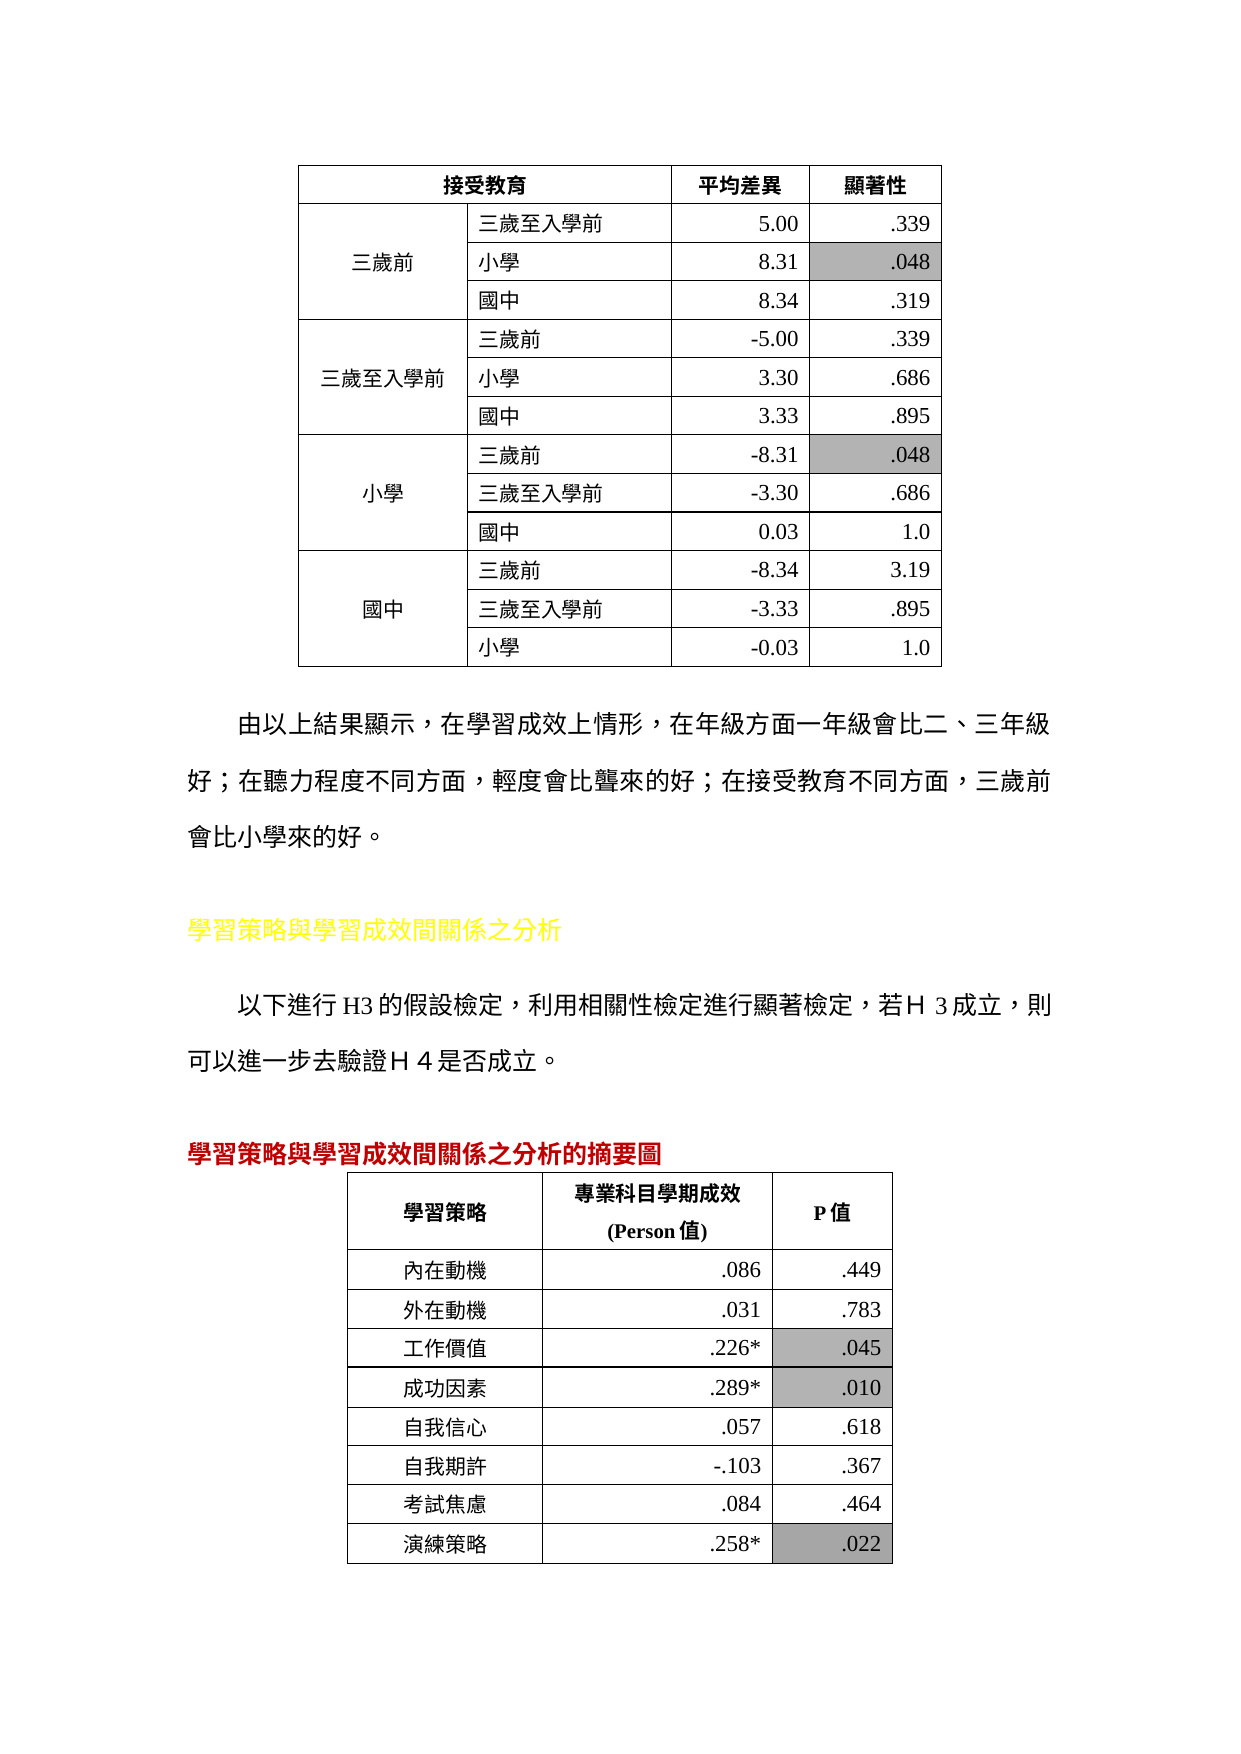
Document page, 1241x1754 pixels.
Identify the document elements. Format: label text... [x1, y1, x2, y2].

table_cell .895 [810, 590, 941, 627]
table_header P值 [773, 1173, 892, 1249]
table_cell .045 [773, 1329, 892, 1366]
table_cell .086 [543, 1250, 772, 1289]
table_cell 小學 [468, 243, 671, 280]
table_cell .686 [810, 358, 941, 396]
table_cell -.103 [543, 1446, 772, 1484]
table_cell 8.31 [672, 243, 809, 280]
table_cell 1.0 [810, 513, 941, 550]
table_cell 內在動機 [348, 1250, 542, 1289]
table_cell -3.33 [672, 590, 809, 627]
table_cell 工作價值 [348, 1329, 542, 1366]
table_cell 小學 [299, 435, 467, 550]
table_cell 三歲前 [468, 320, 671, 357]
table_cell 小學 [468, 358, 671, 396]
text 以下進行H3的假設檢定，利用相關性檢定進行顯著檢定，若Ｈ3成立，則可以進一步去驗證Ｈ４是否成立。 [187, 985, 1053, 1078]
table_cell .031 [543, 1290, 772, 1328]
table_cell .010 [773, 1368, 892, 1407]
table_header 專業科目學期成效 (Person值) [543, 1173, 772, 1249]
table_cell 國中 [468, 513, 671, 550]
table_cell 三歲至入學前 [299, 320, 467, 434]
table_cell 成功因素 [348, 1368, 542, 1407]
text 由以上結果顯示，在學習成效上情形，在年級方面一年級會比二、三年級好；在聽力程度不同方面，輕度會比聾來的好；在接受教育不同方面，三歲前會比小學來的好。 [187, 704, 1053, 854]
text 學習策略與學習成效間關係之分析 [187, 910, 1053, 947]
table_cell 三歲至入學前 [468, 590, 671, 627]
table_cell .048 [810, 435, 941, 473]
table_cell 外在動機 [348, 1290, 542, 1328]
table_cell .895 [810, 397, 941, 434]
table_cell .258* [543, 1524, 772, 1563]
table_cell 考試焦慮 [348, 1485, 542, 1522]
table_cell 國中 [468, 281, 671, 319]
table_cell .618 [773, 1408, 892, 1445]
table_cell .084 [543, 1485, 772, 1522]
table_cell .449 [773, 1250, 892, 1289]
table_cell .226* [543, 1329, 772, 1366]
table_header 顯著性 [810, 166, 941, 203]
table_cell 三歲至入學前 [468, 474, 671, 511]
table_cell .686 [810, 474, 941, 511]
table_cell .367 [773, 1446, 892, 1484]
table_cell .464 [773, 1485, 892, 1522]
table_header 平均差異 [672, 166, 809, 203]
table_cell -5.00 [672, 320, 809, 357]
table_cell 三歲前 [299, 204, 467, 319]
table_cell 5.00 [672, 204, 809, 242]
table_cell .319 [810, 281, 941, 319]
text 學習策略與學習成效間關係之分析的摘要圖 [187, 1134, 1053, 1172]
table_cell .022 [773, 1524, 892, 1563]
table_header 學習策略 [348, 1173, 542, 1249]
table_cell 3.30 [672, 358, 809, 396]
table_cell .339 [810, 204, 941, 242]
table_cell 小學 [468, 628, 671, 666]
table_cell 自我期許 [348, 1446, 542, 1484]
table_cell 自我信心 [348, 1408, 542, 1445]
table_header 接受教育 [299, 166, 671, 203]
table_cell 三歲至入學前 [468, 204, 671, 242]
table_cell -8.34 [672, 551, 809, 588]
table_cell -3.30 [672, 474, 809, 511]
table_cell 3.33 [672, 397, 809, 434]
table_cell -0.03 [672, 628, 809, 666]
table_cell .048 [810, 243, 941, 280]
table_cell .289* [543, 1368, 772, 1407]
table_cell 8.34 [672, 281, 809, 319]
table_cell 0.03 [672, 513, 809, 550]
table_cell 三歲前 [468, 435, 671, 473]
table_cell 國中 [299, 551, 467, 666]
table_cell .057 [543, 1408, 772, 1445]
table_cell 演練策略 [348, 1524, 542, 1563]
table_cell .783 [773, 1290, 892, 1328]
table_cell .339 [810, 320, 941, 357]
table_cell 1.0 [810, 628, 941, 666]
table_cell 國中 [468, 397, 671, 434]
table_cell 三歲前 [468, 551, 671, 588]
table_cell -8.31 [672, 435, 809, 473]
table_cell 3.19 [810, 551, 941, 588]
